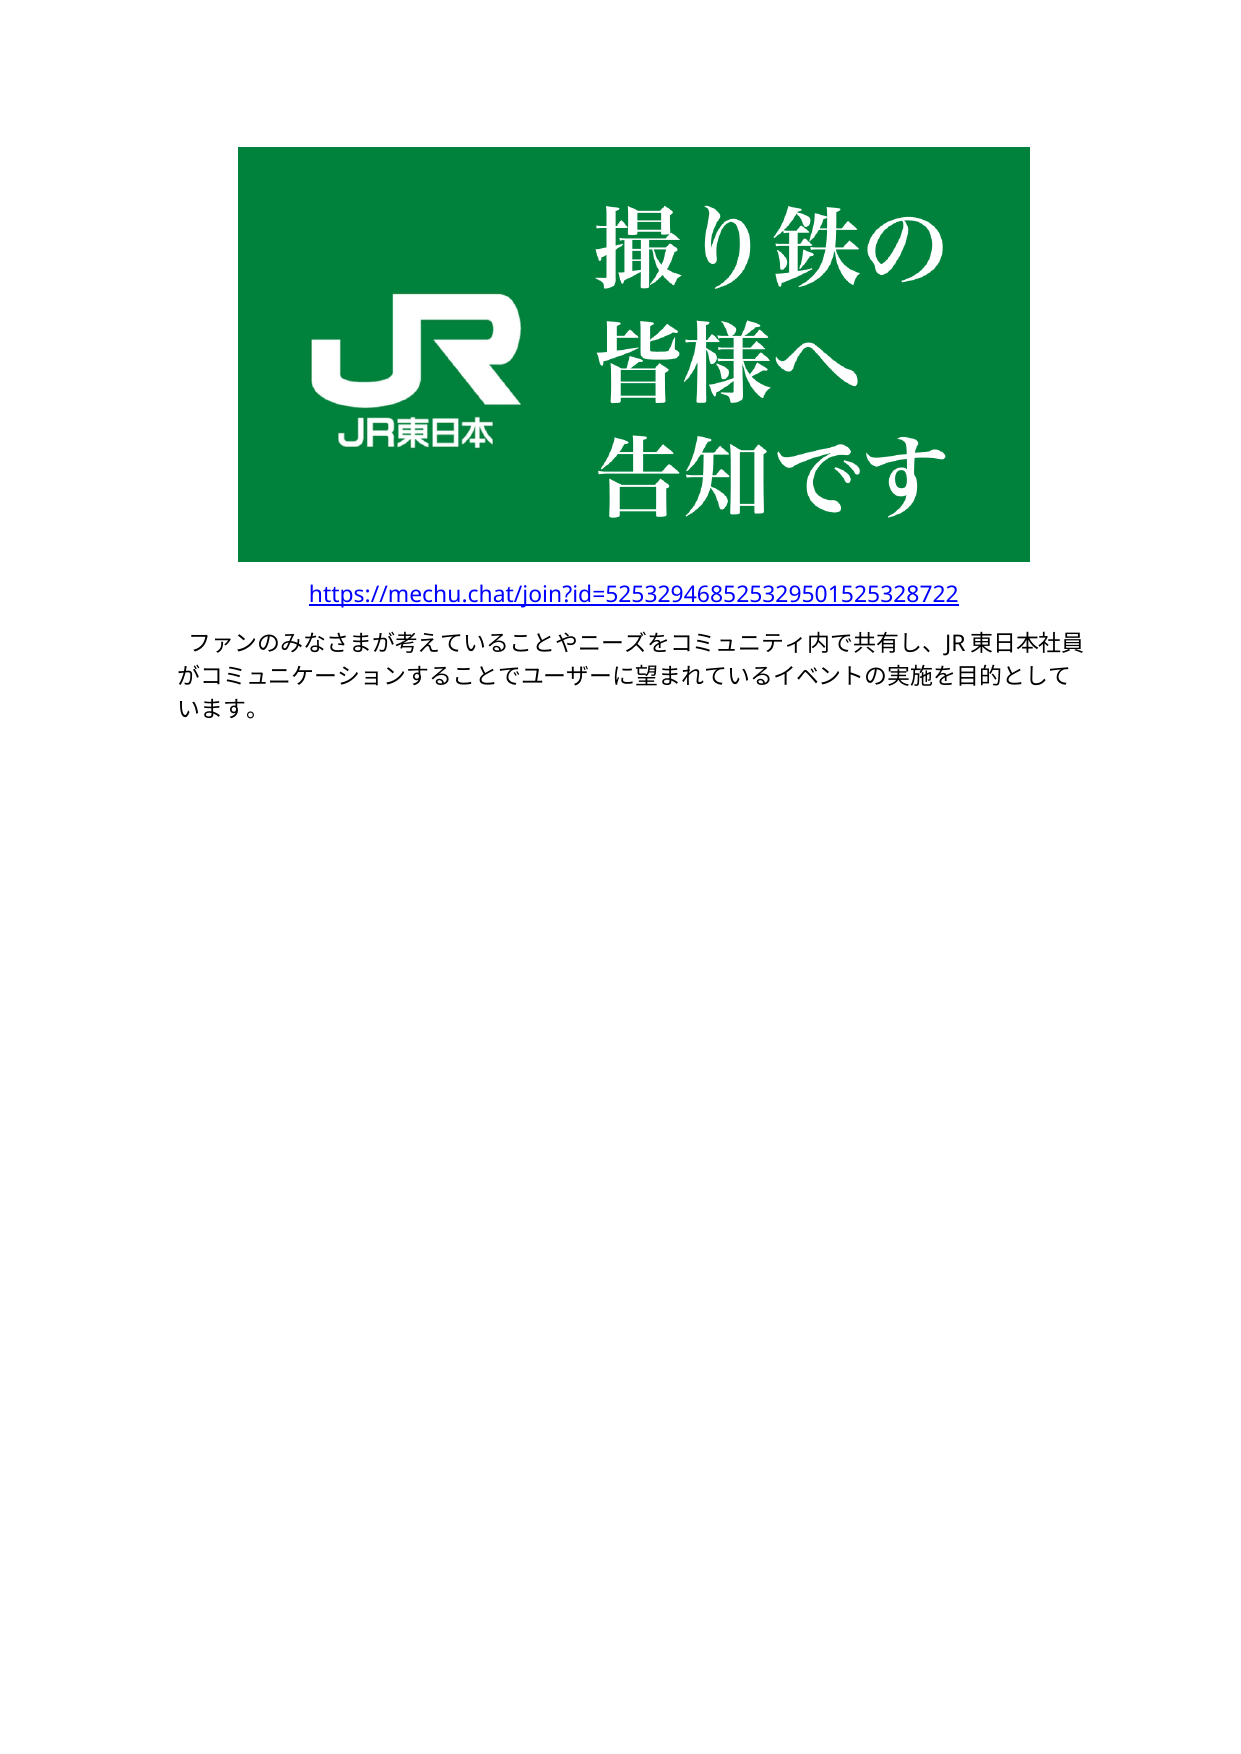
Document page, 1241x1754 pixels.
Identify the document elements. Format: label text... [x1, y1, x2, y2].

text ファンのみなさまが考えていることやニーズをコミュニティ内で共有し、JR東日本社員がコミュニケーションすることでユーザーに望まれているイベントの実施を目的としています。 [177, 624, 1091, 724]
picture [238, 147, 1030, 562]
